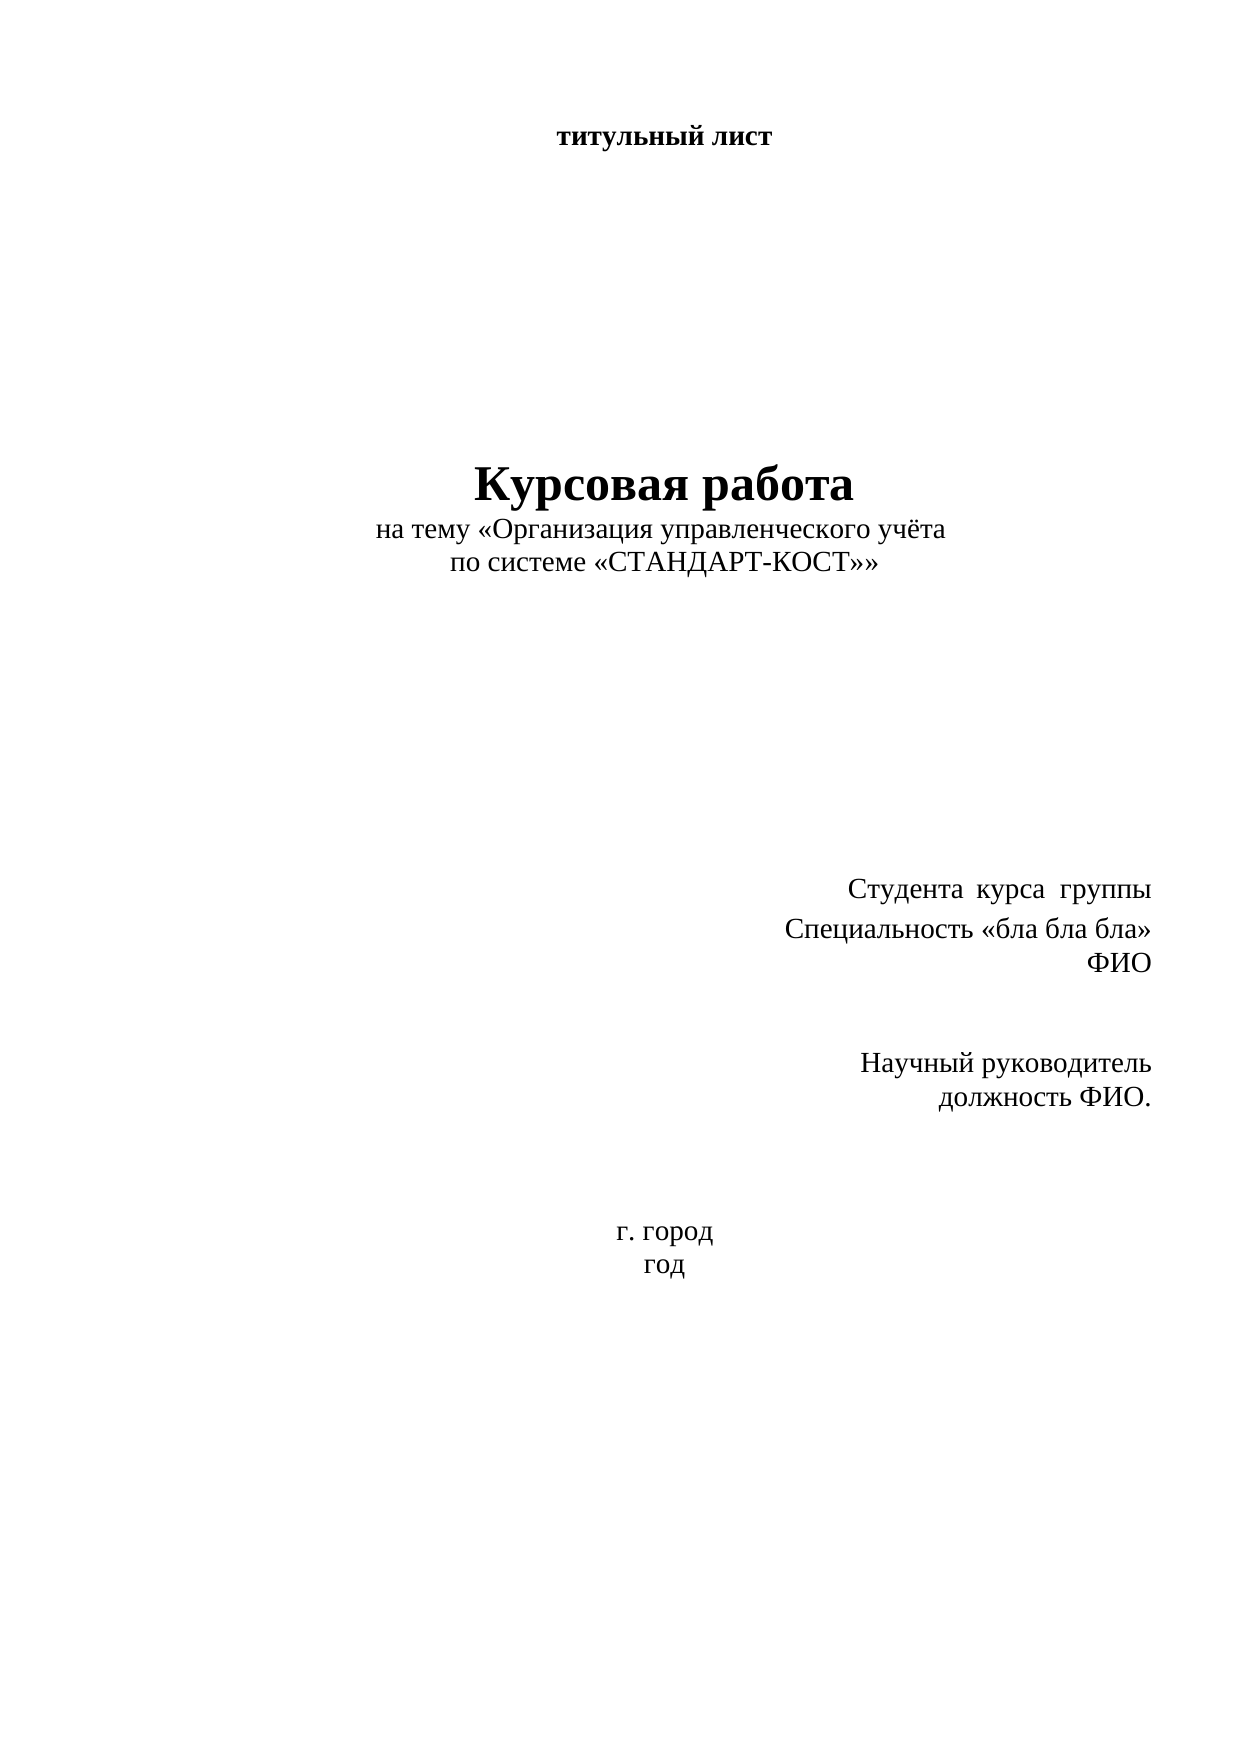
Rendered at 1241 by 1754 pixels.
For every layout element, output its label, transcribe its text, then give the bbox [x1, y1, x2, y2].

text Курсовая работа [177, 453, 1152, 511]
text год [177, 1247, 1152, 1280]
text г. город [177, 1213, 1152, 1247]
text должность ФИО. [177, 1079, 1152, 1112]
text Научный руководитель [177, 1045, 1152, 1079]
text титульный лист [177, 118, 1152, 152]
subtitle Студента курса группы [177, 871, 1152, 905]
text на тему «Организация управленческого учёта по системе «СТАНДАРТ-КОСТ»» [177, 511, 1152, 578]
text ФИО [177, 945, 1152, 978]
text Специальность «бла бла бла» [177, 911, 1152, 945]
